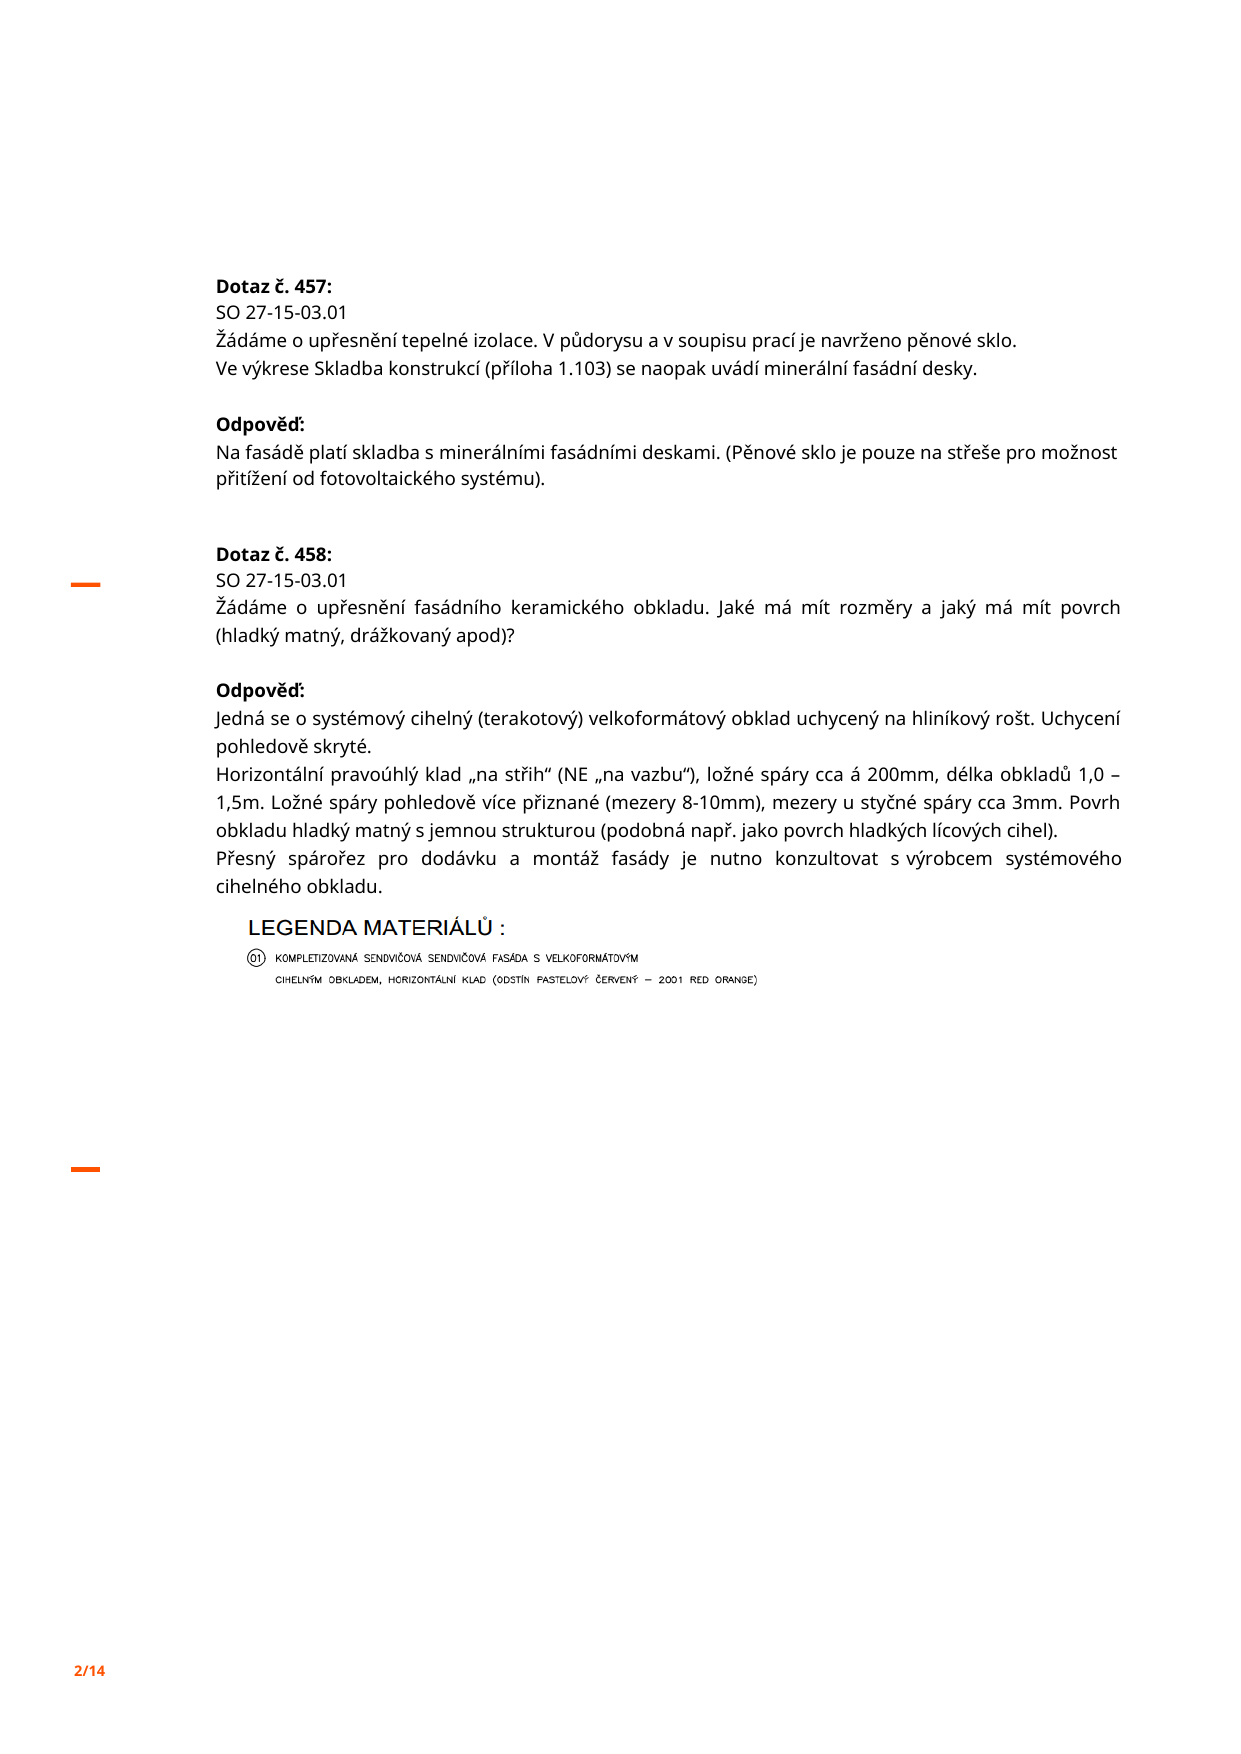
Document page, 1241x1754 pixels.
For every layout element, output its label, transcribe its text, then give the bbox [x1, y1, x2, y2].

text Žádáme o upřesnění fasádního keramického obkladu. Jaké má mít rozměry a jaký má mít povrch (hladký matný, drážkovaný apod)? [216, 594, 1122, 647]
text SO 27-15-03.01 [216, 567, 1122, 592]
picture [215, 901, 771, 994]
text Horizontální pravoúhlý klad „na střih“ (NE „na vazbu“), ložné spáry cca á 200mm, délka obkladů 1,0 – 1,5m. Ložné spáry pohledově více přiznané (mezery 8-10mm), mezery u styčné spáry cca 3mm. Povrh obkladu hladký matný s jemnou strukturou (podobná např. jako povrch hladkých lícových cihel). [216, 762, 1122, 843]
text Dotaz č. 458: [216, 541, 1122, 567]
text SO 27-15-03.01 Žádáme o upřesnění tepelné izolace. V půdorysu a v soupisu prací je navrženo pěnové sklo. Ve výkrese Skladba konstrukcí (příloha 1.103) se naopak uvádí minerální fasádní desky. [216, 299, 1122, 381]
text Přesný spárořez pro dodávku a montáž fasády je nutno konzultovat s výrobcem systémového cihelného obkladu. [216, 846, 1122, 899]
text Odpověď: [216, 411, 1122, 437]
text Dotaz č. 457: [216, 172, 1122, 299]
text Na fasádě platí skladba s minerálními fasádními deskami. (Pěnové sklo je pouze na střeše pro možnost přitížení od fotovoltaického systému). [216, 439, 1122, 490]
text Odpověď: [216, 677, 1122, 703]
text Jedná se o systémový cihelný (terakotový) velkoformátový obklad uchycený na hliníkový rošt. Uchycení pohledově skryté. [216, 706, 1122, 759]
